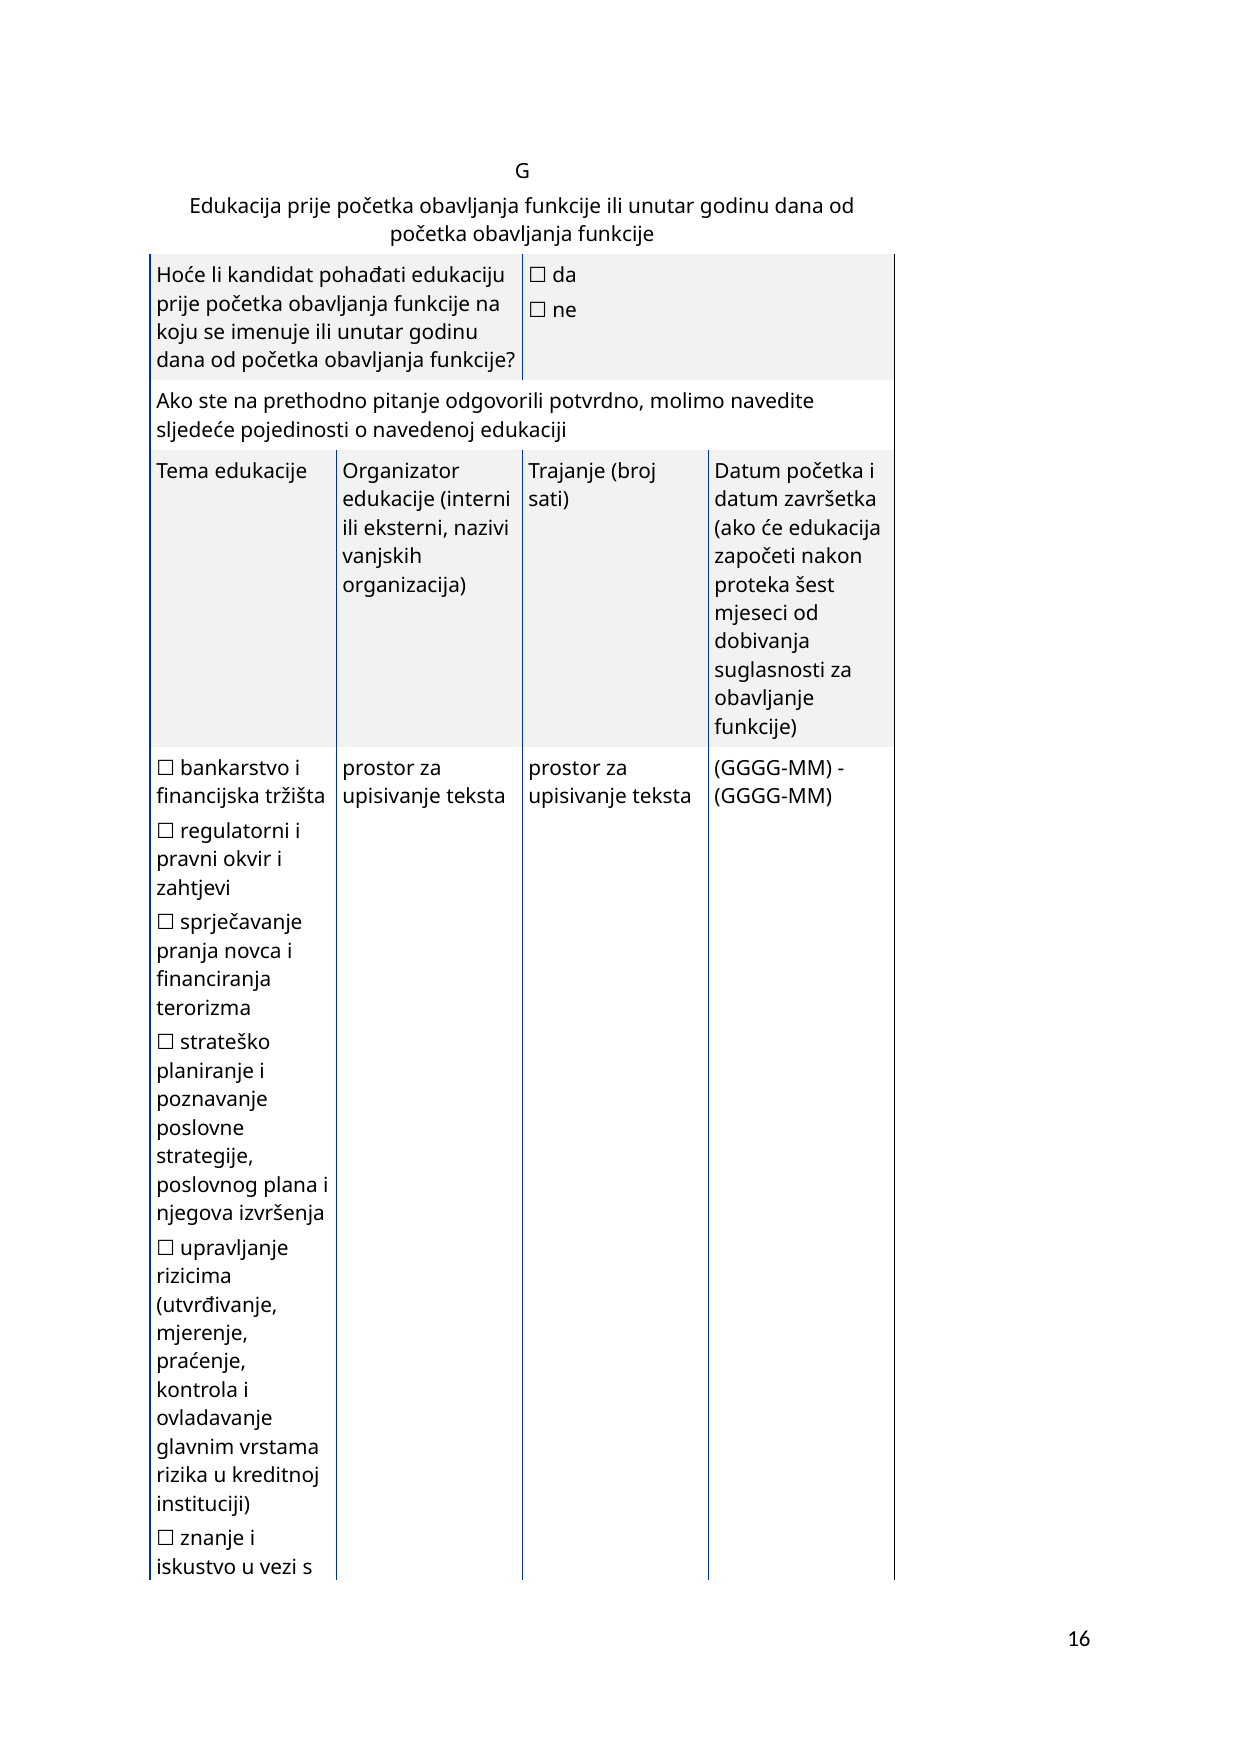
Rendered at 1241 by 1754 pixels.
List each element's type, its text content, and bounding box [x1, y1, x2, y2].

table_cell Ako ste na prethodno pitanje odgovorili potvrdno, molimo navedite sljedeće pojedinosti o navedenoj edukaciji [151, 380, 894, 450]
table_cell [523, 747, 708, 1580]
table_cell () - () [709, 747, 894, 1580]
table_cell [337, 747, 522, 1580]
table_cell Trajanje (broj sati) [523, 450, 708, 747]
table_cell Organizator edukacije (interni ili eksterni, nazivi vanjskih organizacija) [337, 450, 522, 747]
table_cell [151, 747, 336, 1580]
table_header G Edukacija prije početka obavljanja funkcije ili unutar godinu dana od početka obavljanja funkcije [150, 150, 894, 254]
table_cell Tema edukacije [151, 450, 336, 747]
table_cell Datum početka i datum završetka (ako će edukacija započeti nakon proteka šest mjeseci od dobivanja suglasnosti za obavljanje funkcije) [709, 450, 894, 747]
table_cell Hoće li kandidat pohađati edukaciju prije početka obavljanja funkcije na koju se imenuje ili unutar godinu dana od početka obavljanja funkcije? [151, 254, 522, 380]
table_cell ☐ da ☐ ne [523, 254, 894, 380]
